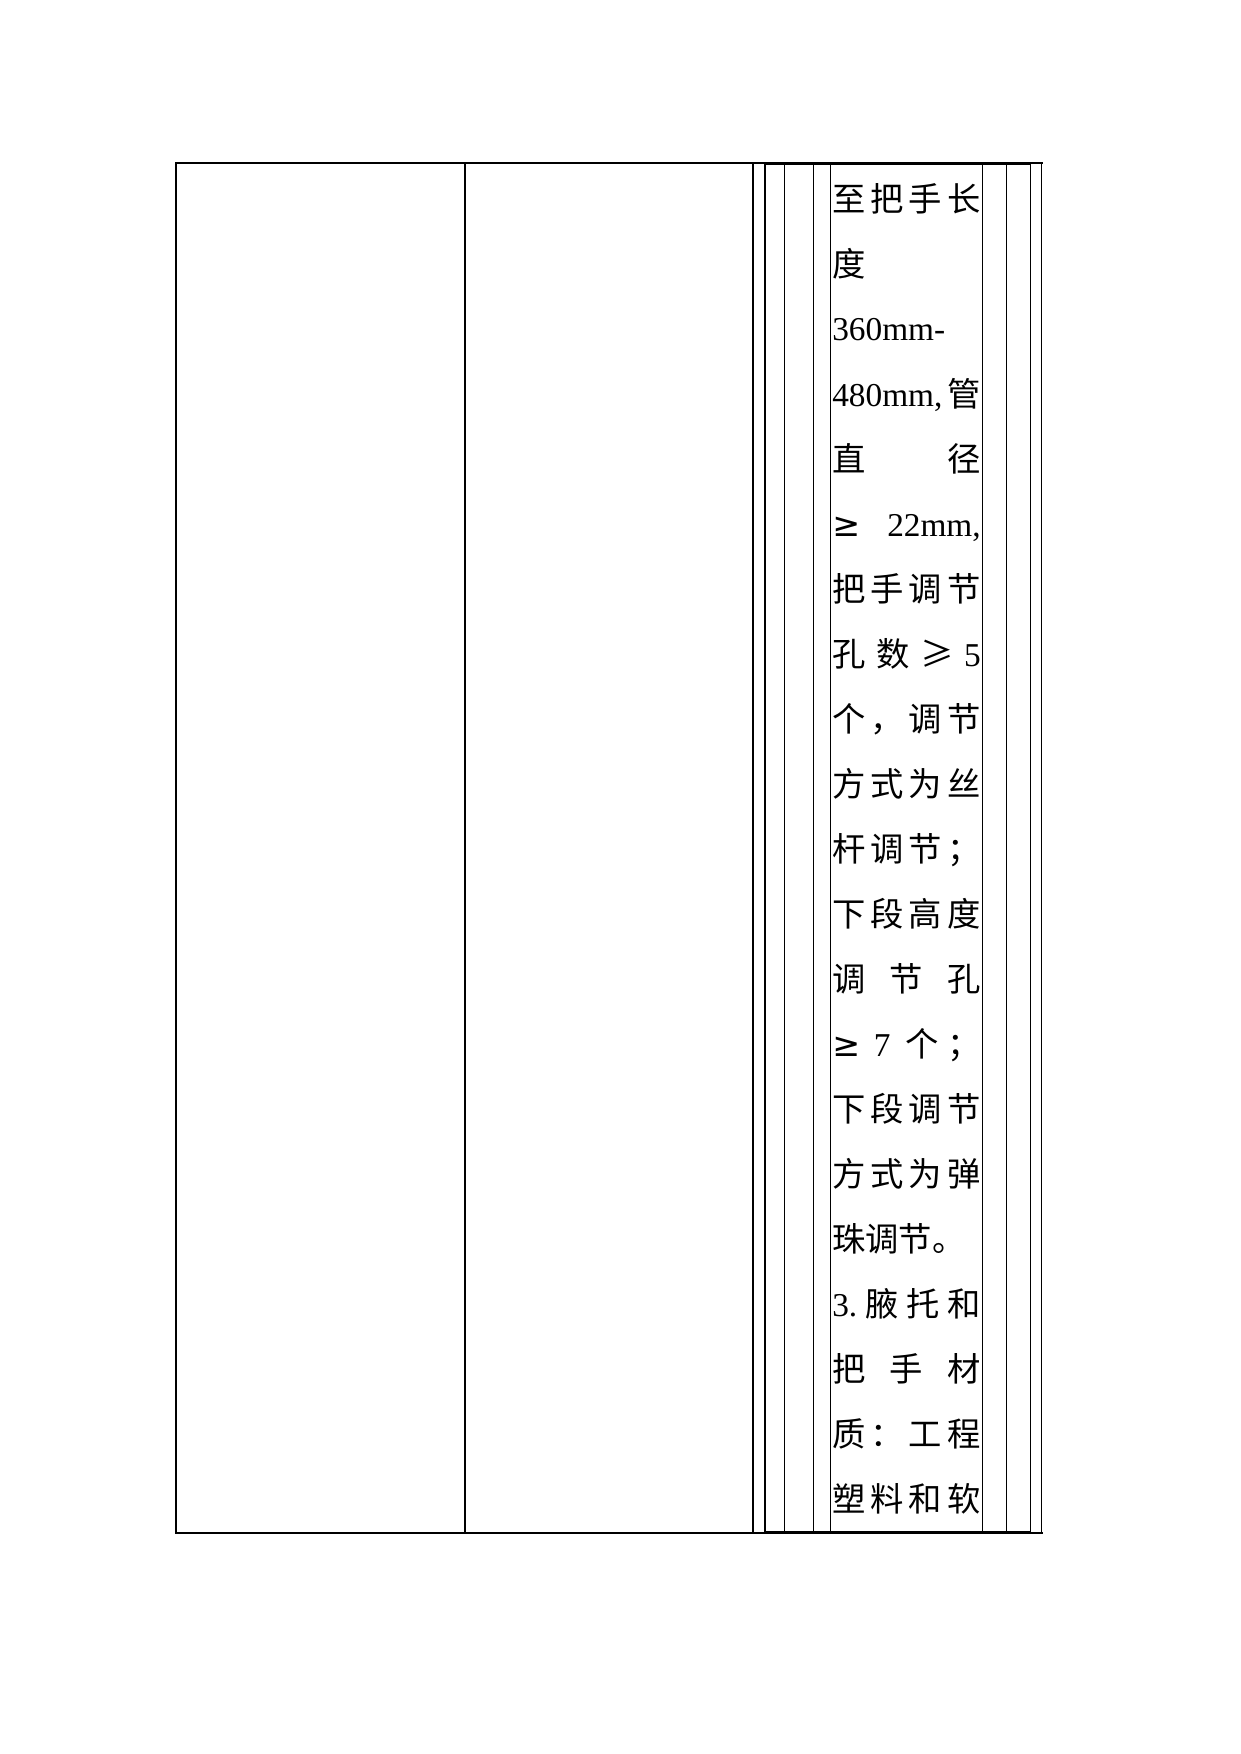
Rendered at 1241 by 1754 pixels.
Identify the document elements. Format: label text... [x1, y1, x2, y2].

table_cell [785, 165, 813, 1531]
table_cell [1007, 165, 1030, 1531]
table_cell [1031, 164, 1041, 1532]
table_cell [766, 165, 784, 1531]
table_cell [983, 165, 1006, 1531]
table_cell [831, 165, 982, 1531]
table_cell [177, 164, 464, 1532]
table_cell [814, 165, 830, 1531]
table_cell 2 [466, 164, 752, 1532]
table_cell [754, 164, 764, 1532]
